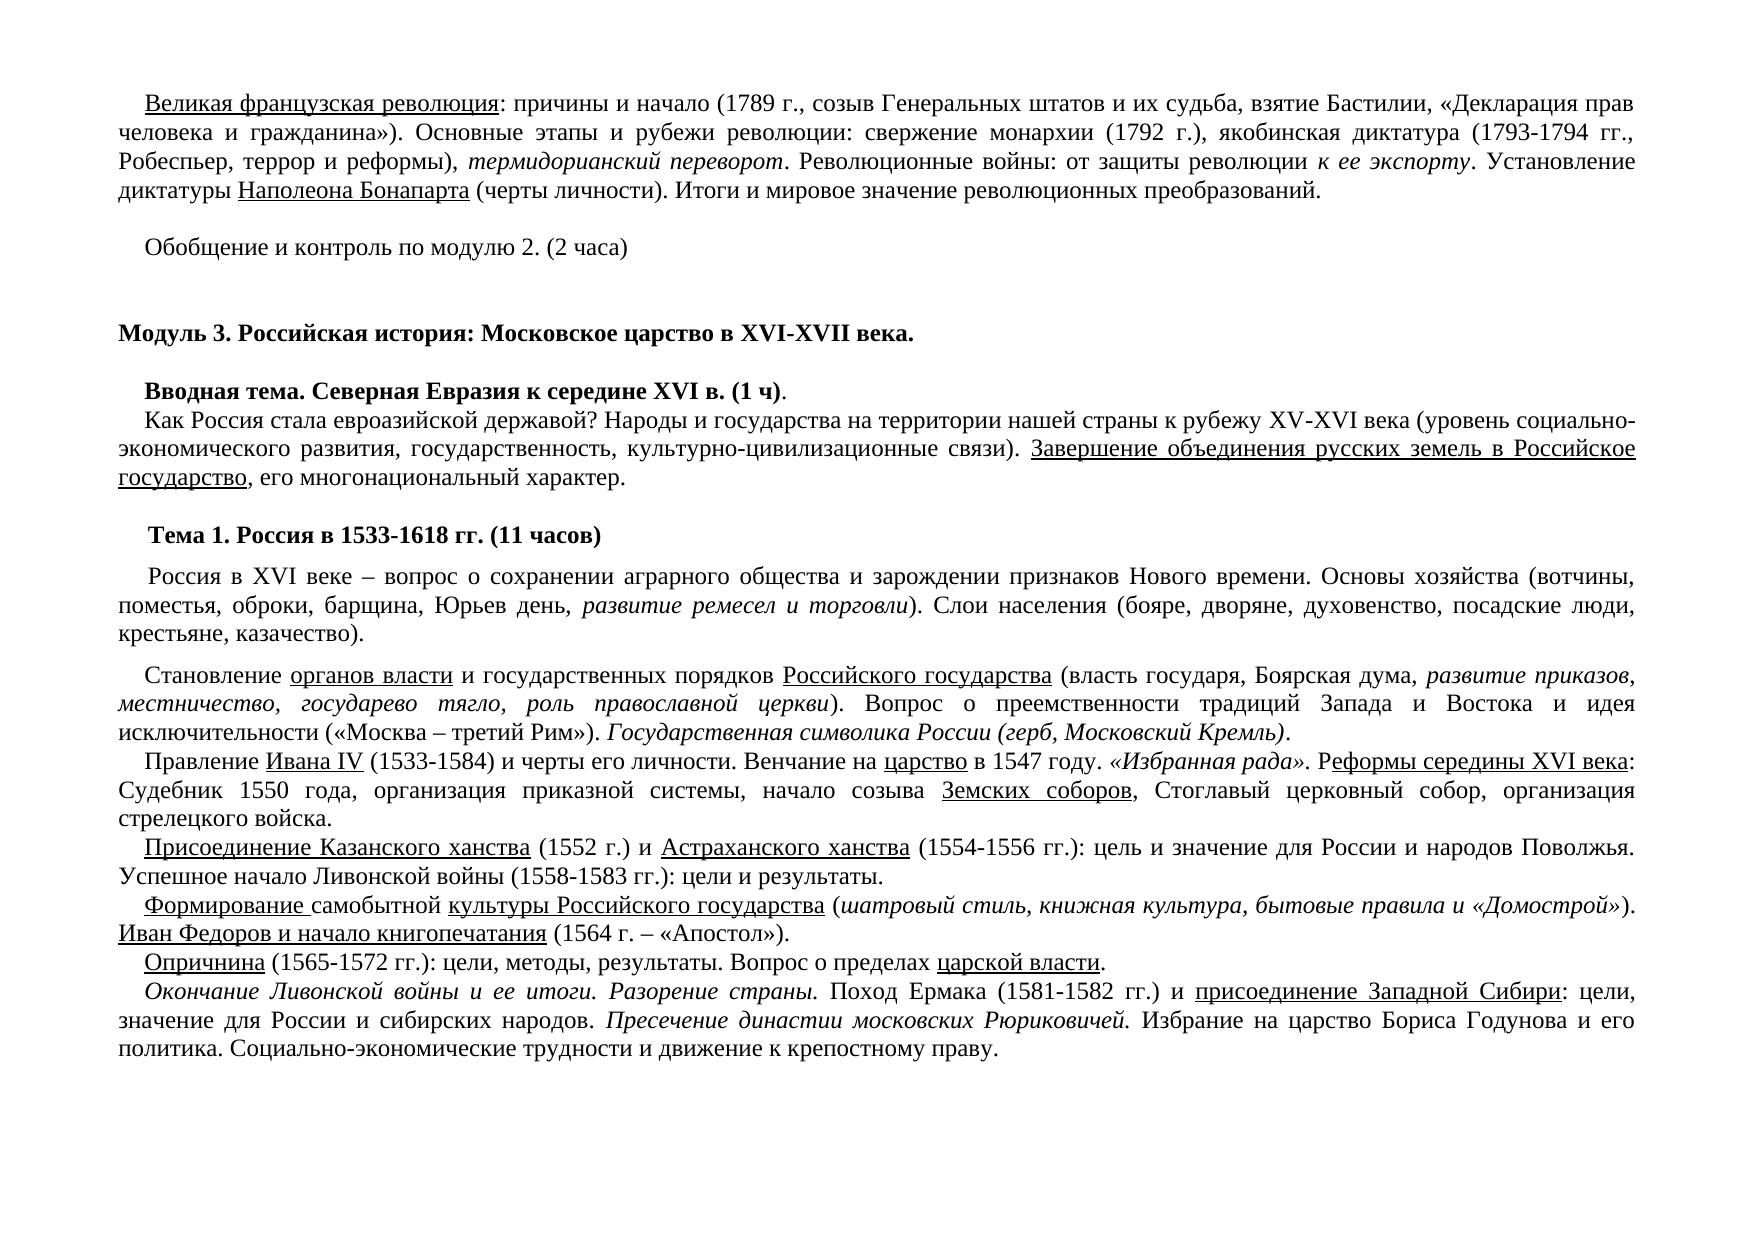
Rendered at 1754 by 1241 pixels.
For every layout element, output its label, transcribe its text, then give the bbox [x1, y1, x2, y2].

text Модуль 3. Российская история: Московское царство в XVI-XVII века. [118, 318, 1636, 347]
text Присоединение Казанского ханства (.) и Астраханского ханства (1554-1556 гг.): цель и значение для России и народов Поволжья. Успешное начало Ливонской войны (1558-1583 гг.): цели и результаты. [118, 832, 1636, 890]
text Как Россия стала евроазийской державой? Народы и государства на территории нашей страны к рубежу XV-XVI века (уровень социально-экономического развития, государственность, культурно-цивилизационные связи). Завершение объединения русских земель в Российское государство, его многонациональный характер. [118, 405, 1636, 491]
text Окончание Ливонской войны и ее итоги. Разорение страны. Поход Ермака (1581-1582 гг.) и присоединение Западной Сибири: цели, значение для России и сибирских народов. Пресечение династии московских Рюриковичей. Избрание на царство Бориса Годунова и его политика. Социально-экономические трудности и движение к крепостному праву. [118, 976, 1636, 1062]
text Опричнина (1565-1572 гг.): цели, методы, результаты. Вопрос о пределах царской власти. [118, 947, 1636, 976]
text Правление Ивана IV (1533-1584) и черты его личности. Венчание на царство в 1547 году. «Избранная рада». Реформы середины XVI века: Судебник 1550 года, организация приказной системы, начало созыва Земских соборов, Стоглавый церковный собор, организация стрелецкого войска. [118, 746, 1636, 832]
text Россия в XVI веке – вопрос о сохранении аграрного общества и зарождении признаков Нового времени. Основы хозяйства (вотчины, поместья, оброки, барщина, Юрьев день, развитие ремесел и торговли). Слои населения (бояре, дворяне, духовенство, посадские люди, крестьяне, казачество). [118, 561, 1636, 647]
text Становление органов власти и государственных порядков Российского государства (власть государя, Боярская дума, развитие приказов, местничество, государево тягло, роль православной церкви). Вопрос о преемственности традиций Запада и Востока и идея исключительности («Москва – третий Рим»). Государственная символика России (герб, Московский Кремль). [118, 660, 1636, 746]
text Обобщение и контроль по модулю 2. (2 часа) [118, 232, 1636, 261]
text Тема 1. Россия в 1533-1618 гг. (11 часов) [148, 520, 1636, 548]
text Формирование самобытной культуры Российского государства (шатровый стиль, книжная культура, бытовые правила и «Домострой»). Иван Федоров и начало книгопечатания (. – «Апостол»). [118, 890, 1636, 947]
text Вводная тема. Северная Евразия к середине XVI в. (1 ч). [118, 376, 1636, 405]
text Великая французская революция: причины и начало (., созыв Генеральных штатов и их судьба, взятие Бастилии, «Декларация прав человека и гражданина»). Основные этапы и рубежи революции: свержение монархии (.), якобинская диктатура (1793-1794 гг., Робеспьер, террор и реформы), термидорианский переворот. Революционные войны: от защиты революции к ее экспорту. Установление диктатуры Наполеона Бонапарта (черты личности). Итоги и мировое значение революционных преобразований. [118, 88, 1636, 203]
